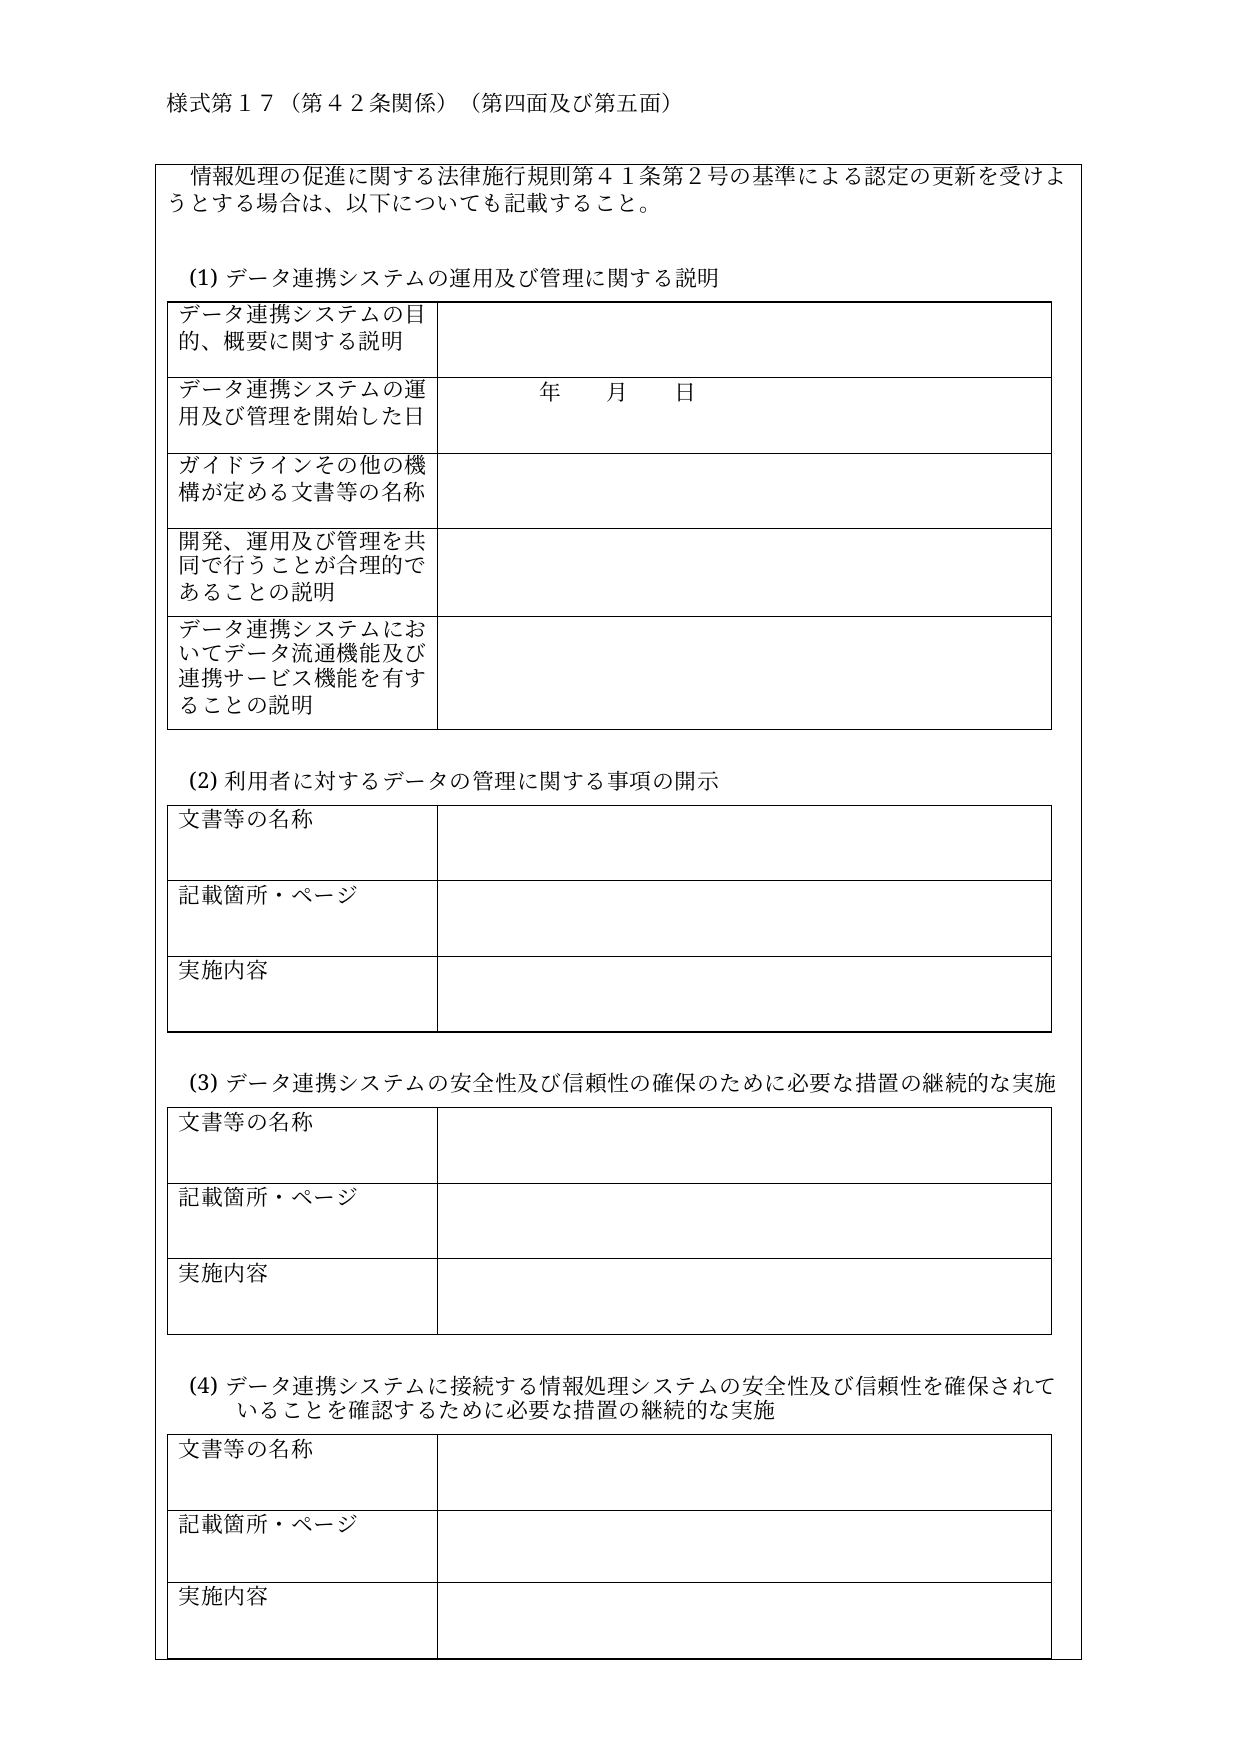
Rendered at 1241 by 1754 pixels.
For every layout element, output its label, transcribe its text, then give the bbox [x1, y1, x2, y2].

text 様式第１７（第４２条関係）（第四面及び第五面） [167, 89, 1070, 114]
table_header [156, 165, 1081, 1658]
